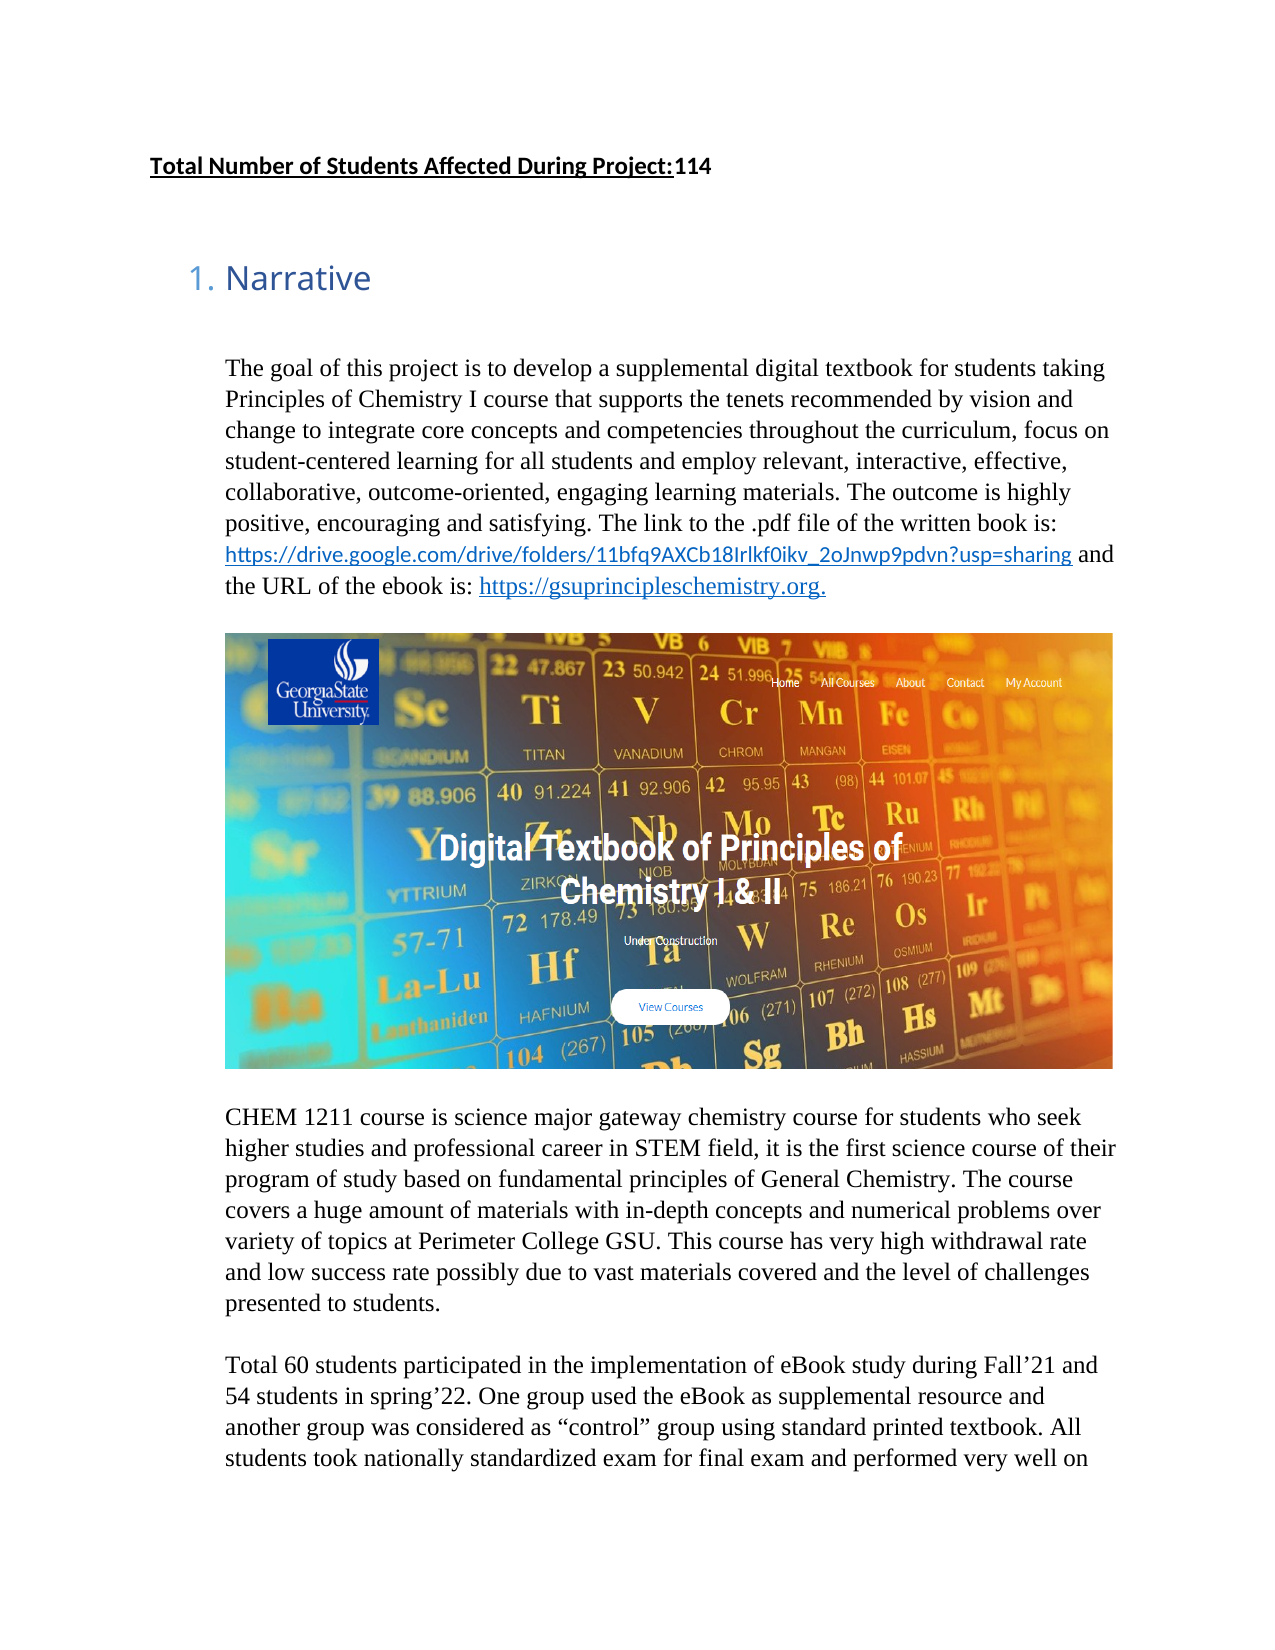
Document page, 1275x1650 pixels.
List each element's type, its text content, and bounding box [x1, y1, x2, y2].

text Total Number of Students Affected During Project:114 [150, 150, 1125, 181]
list The goal of this project is to develop a supplemental digital textbook for students taking Principles of Chemistry I course that supports the tenets recommended by vision and change to integrate core concepts and competencies throughout the curriculum, focus on student-centered learning for all students and employ relevant, interactive, effective, collaborative, outcome-oriented, engaging learning materials. The outcome is highly positive, encouraging and satisfying. The link to the .pdf file of the written book is: [225, 353, 1125, 537]
list https://drive.google.com/drive/folders/11bfq9AXCb18Irlkf0ikv_2oJnwp9pdvn?usp=sharing and the URL of the ebook is: https://gsuprincipleschemistry.org. [225, 539, 1125, 600]
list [225, 1350, 1125, 1472]
list CHEM 1211 course is science major gateway chemistry course for students who seek higher studies and professional career in STEM field, it is the first science course of their program of study based on fundamental principles of General Chemistry. The course covers a huge amount of materials with in-depth concepts and numerical problems over variety of topics at Perimeter College GSU. This course has very high withdrawal rate and low success rate possibly due to vast materials covered and the level of challenges presented to students. [225, 1102, 1125, 1317]
subtitle Narrative [187, 255, 1125, 300]
picture [225, 633, 1113, 1069]
